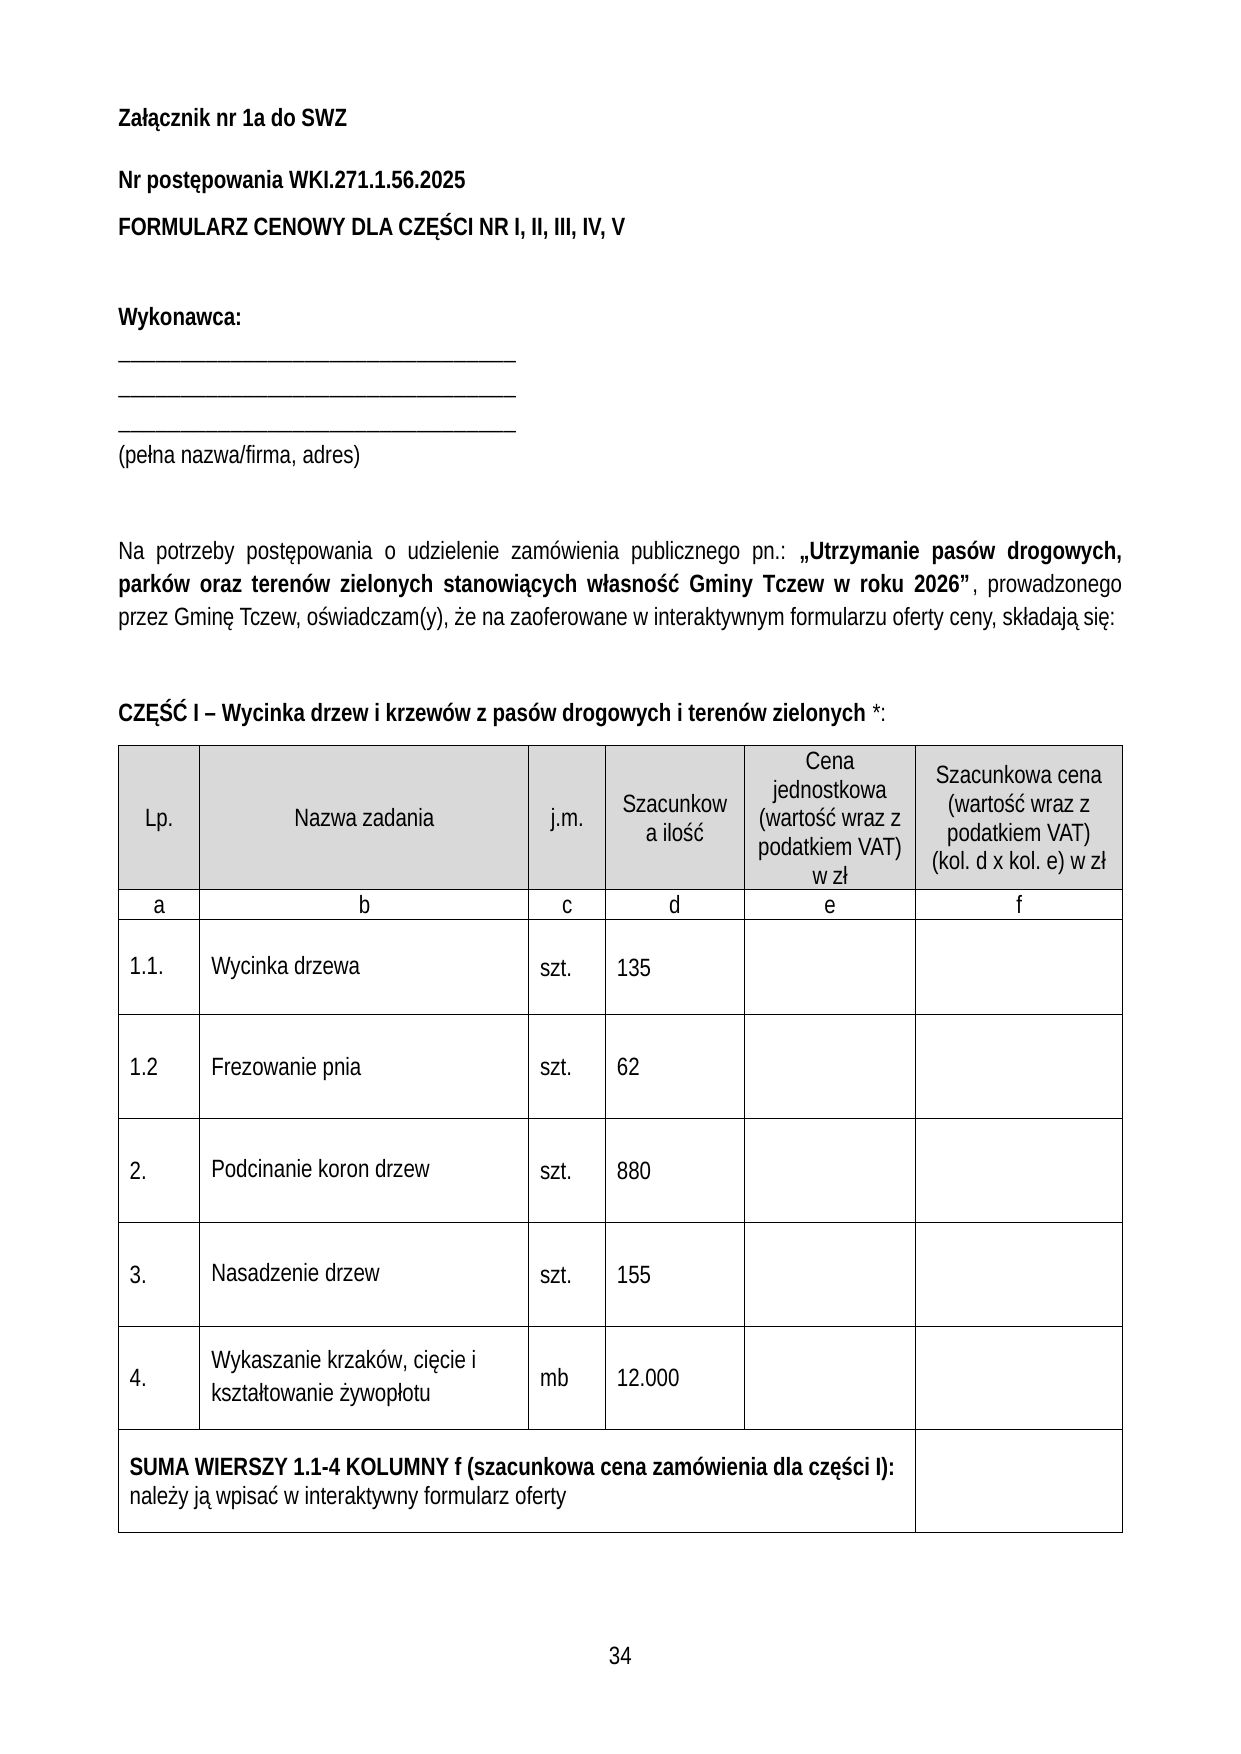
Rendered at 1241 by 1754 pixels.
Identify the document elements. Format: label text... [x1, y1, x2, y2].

text Wykonawca: [118, 302, 1122, 331]
table_cell szt. [529, 920, 605, 1014]
table_cell b [200, 890, 528, 919]
table_cell 880 [606, 1119, 744, 1222]
text ________________________________ [118, 370, 1122, 401]
table_cell Nasadzenie drzew [200, 1223, 528, 1326]
table_cell [916, 1430, 1122, 1532]
table_cell 1.1. [119, 920, 199, 1014]
text (pełna nazwa/firma, adres) [118, 440, 502, 469]
table_cell [745, 1327, 915, 1428]
table_cell Podcinanie koron drzew [200, 1119, 528, 1222]
table_cell 3. [119, 1223, 199, 1326]
table_cell [745, 1223, 915, 1326]
table_header Szacunkowa ilość [606, 746, 744, 889]
table_cell [916, 1015, 1122, 1118]
table_cell Wykaszanie krzaków, cięcie i kształtowanie żywopłotu [200, 1327, 528, 1428]
table_cell d [606, 890, 744, 919]
table_cell szt. [529, 1015, 605, 1118]
table_cell [745, 920, 915, 1014]
table_header Nazwa zadania [200, 746, 528, 889]
table_cell szt. [529, 1119, 605, 1222]
table_cell 1.2 [119, 1015, 199, 1118]
table_header j.m. [529, 746, 605, 889]
table_cell Frezowanie pnia [200, 1015, 528, 1118]
text Na potrzeby postępowania o udzielenie zamówienia publicznego pn.: „Utrzymanie pasów drogowych, parków oraz terenów zielonych stanowiących własność Gminy Tczew w roku 2026”, prowadzonego przez Gminę Tczew, oświadczam(y), że na zaoferowane w interaktywnym formularzu oferty ceny, składają się: [118, 536, 1122, 631]
table_cell 4. [119, 1327, 199, 1428]
table_cell f [916, 890, 1122, 919]
table_cell 135 [606, 920, 744, 1014]
table_cell [745, 1015, 915, 1118]
table_cell e [745, 890, 915, 919]
table_cell a [119, 890, 199, 919]
table_header Lp. [119, 746, 199, 889]
table_cell [745, 1119, 915, 1222]
table_cell 2. [119, 1119, 199, 1222]
table_cell [916, 920, 1122, 1014]
table_cell [916, 1119, 1122, 1222]
table_cell [916, 1223, 1122, 1326]
text CZĘŚĆ I – Wycinka drzew i krzewów z pasów drogowych i terenów zielonych *: [118, 698, 1122, 727]
text FORMULARZ CENOWY DLA CZĘŚCI NR I, II, III, IV, V [118, 212, 1122, 240]
table_cell szt. [529, 1223, 605, 1326]
table_cell mb [529, 1327, 605, 1428]
table_cell 62 [606, 1015, 744, 1118]
table_cell 12.000 [606, 1327, 744, 1428]
table_cell 155 [606, 1223, 744, 1326]
table_header Szacunkowa cena (wartość wraz z podatkiem VAT) (kol. d x kol. e) w zł [916, 746, 1122, 889]
text ________________________________ [118, 335, 1122, 366]
text Nr postępowania WKI.271.1.56.2025 [118, 165, 1122, 194]
table_cell [916, 1327, 1122, 1428]
table_cell Wycinka drzewa [200, 920, 528, 1014]
text Załącznik nr 1a do SWZ [118, 103, 1122, 132]
table_cell SUMA WIERSZY 1.1-4 KOLUMNY f (szacunkowa cena zamówienia dla części I): należy ją wpisać w interaktywny formularz oferty [119, 1430, 915, 1532]
table_header Cena jednostkowa (wartość wraz z podatkiem VAT) w zł [745, 746, 915, 889]
text ________________________________ [118, 405, 1122, 436]
table_cell c [529, 890, 605, 919]
